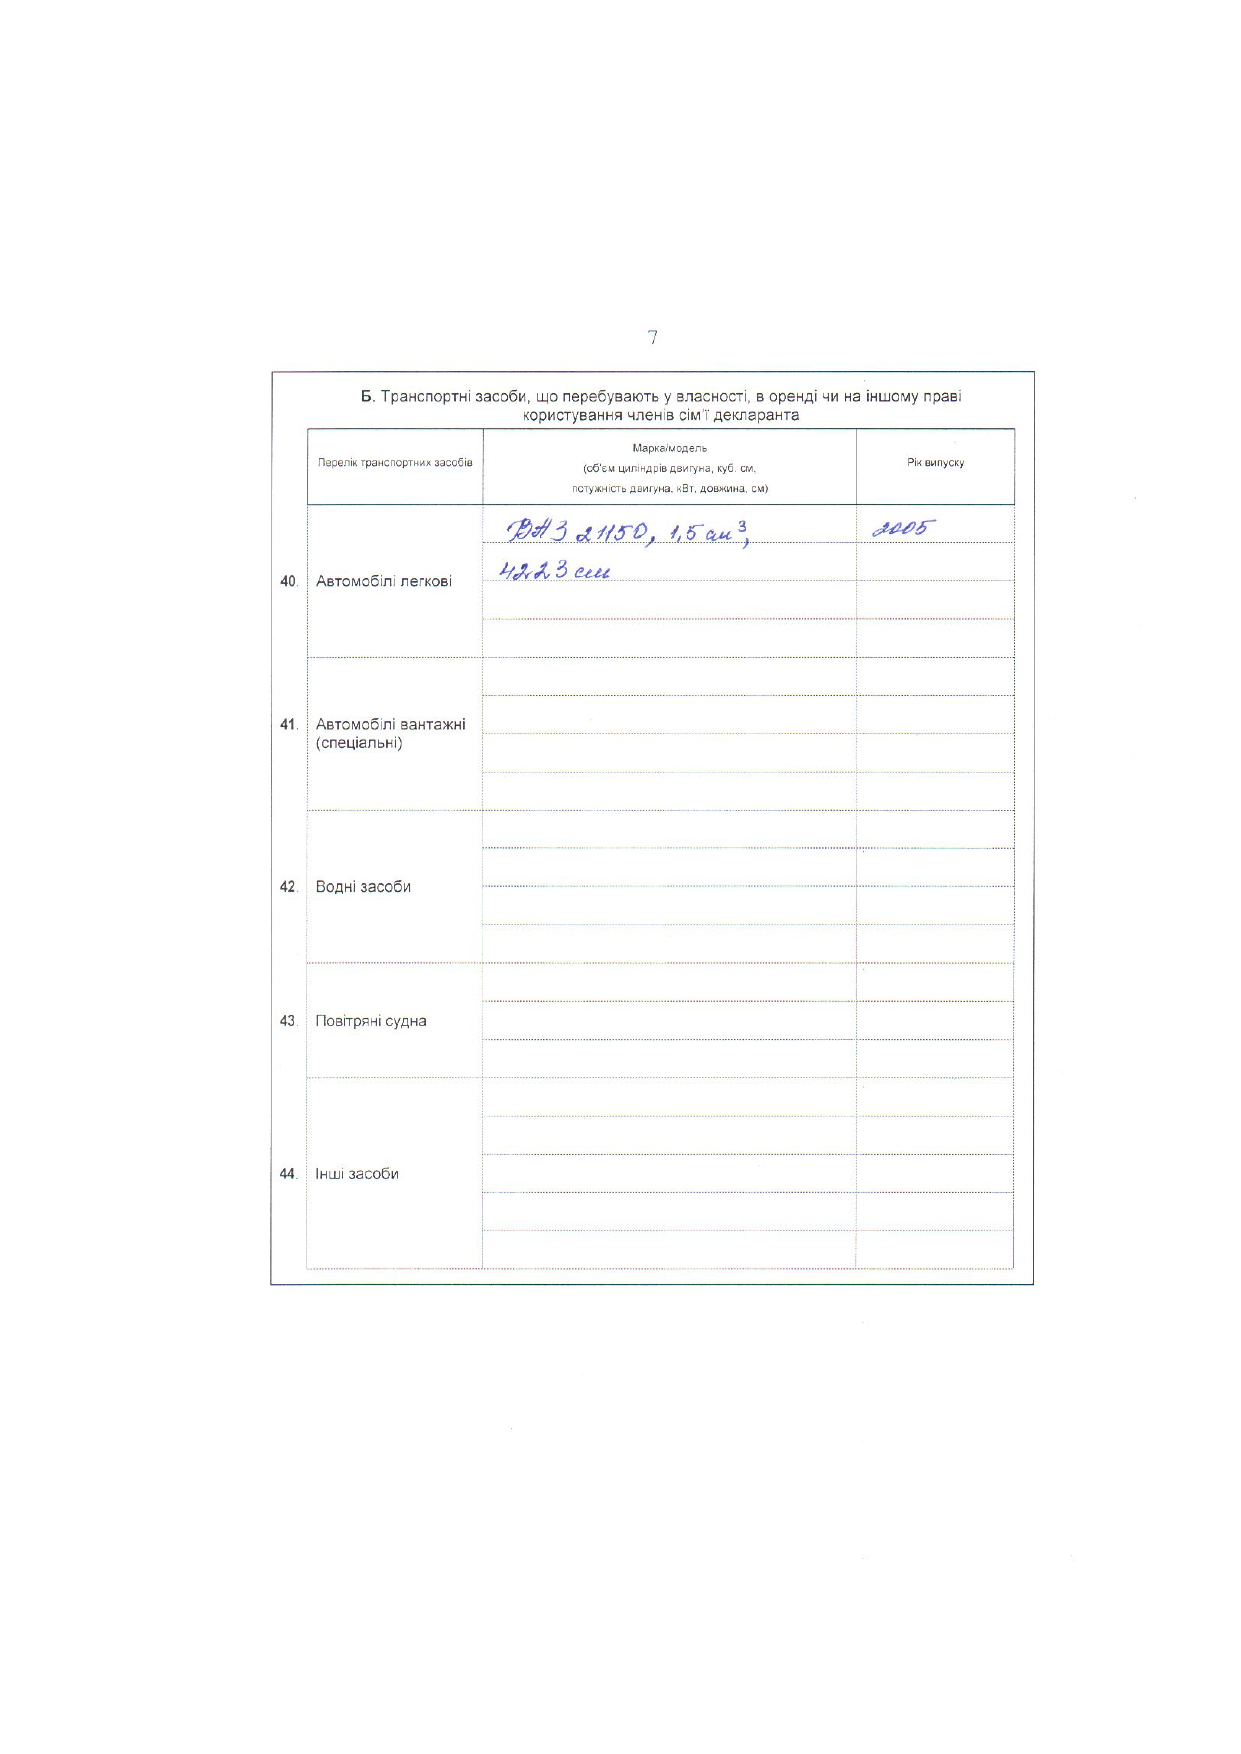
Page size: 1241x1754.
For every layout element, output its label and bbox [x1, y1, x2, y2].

picture [177, 288, 1152, 1630]
